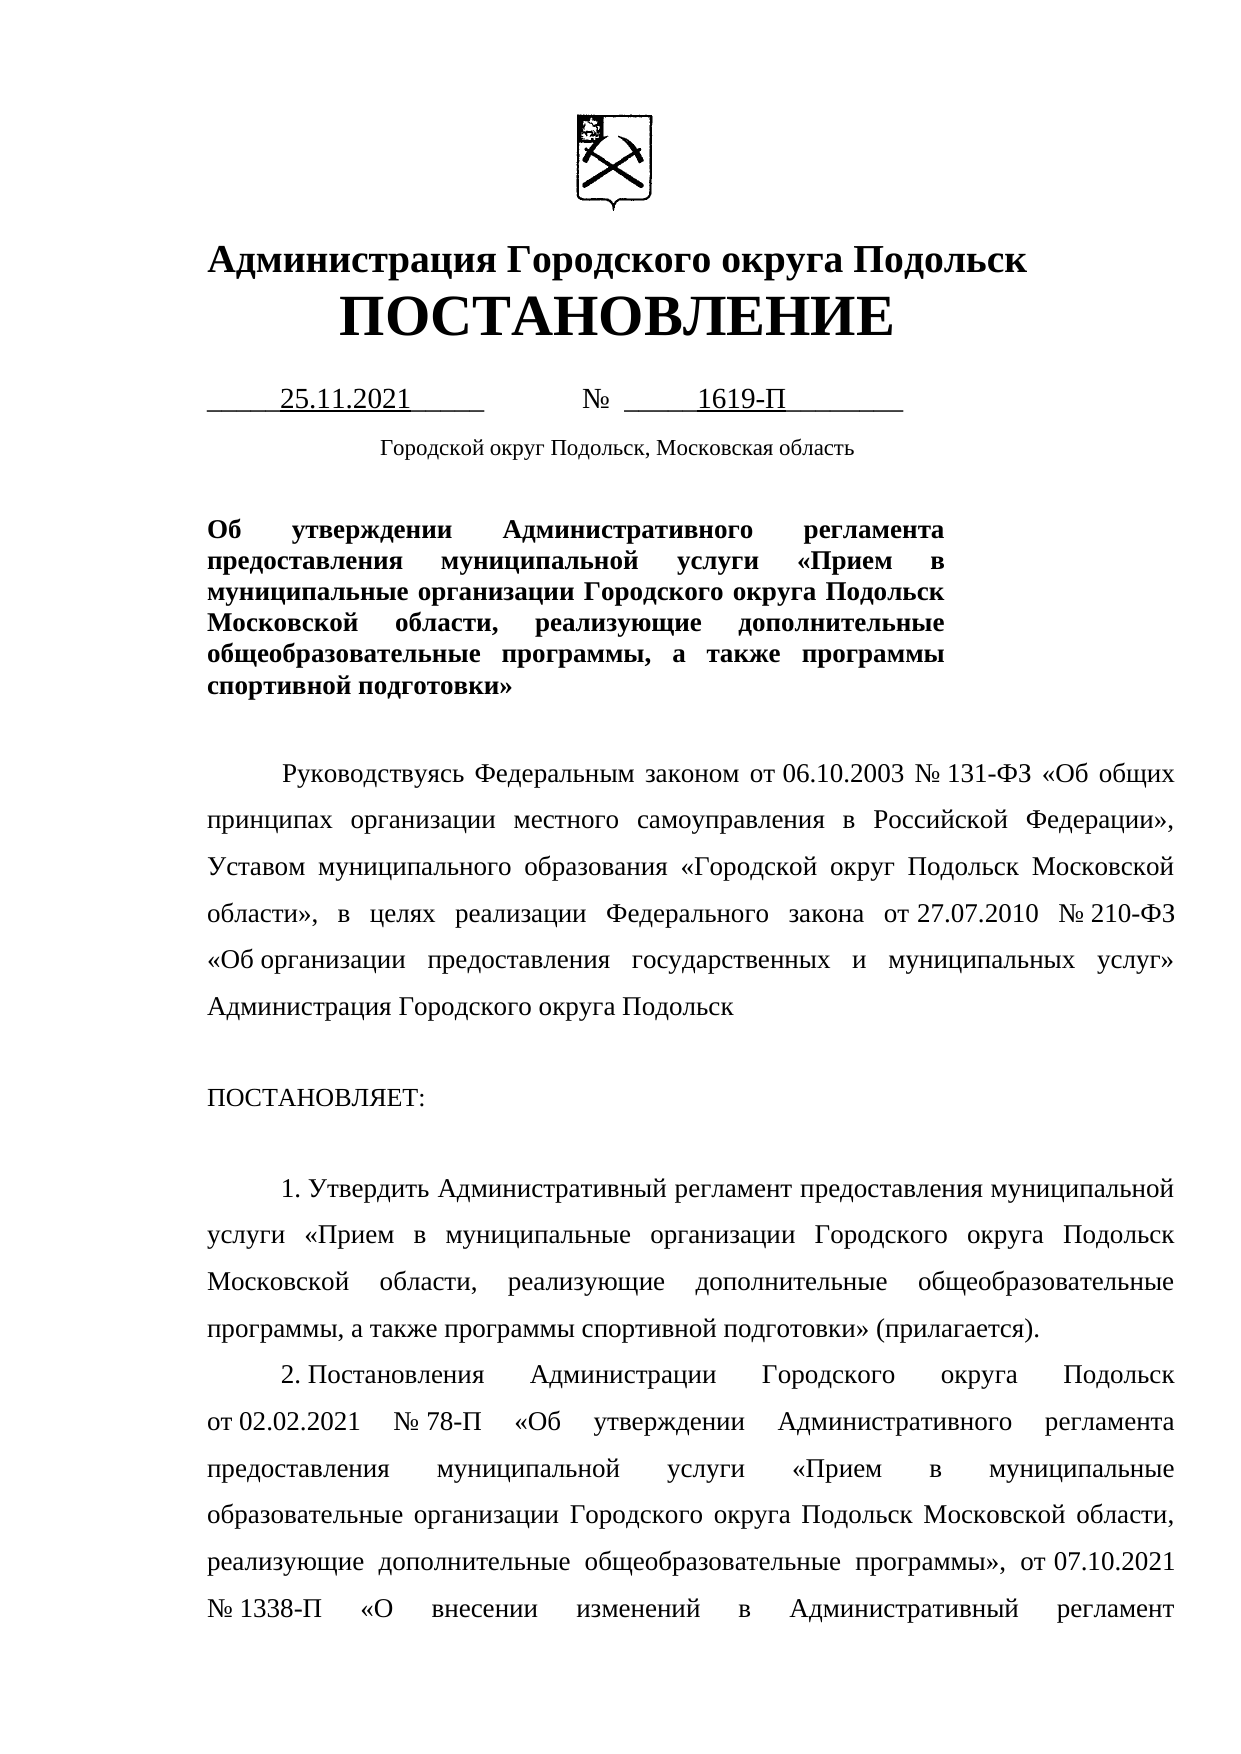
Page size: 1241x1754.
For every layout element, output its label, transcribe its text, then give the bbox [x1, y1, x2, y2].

text 1. Утвердить Административный регламент предоставления муниципальной услуги «Прием в муниципальные организации Городского округа Подольск Московской области, реализующие дополнительные общеобразовательные программы, а также программы спортивной подготовки» (прилагается). [207, 1172, 1175, 1343]
text Руководствуясь Федеральным законом от 06.10.2003 № 131-ФЗ «Об общих принципах организации местного самоуправления в Российской Федерации», Уставом муниципального образования «Городской округ Подольск Московской области», в целях реализации Федерального закона от 27.07.2010 № 210-ФЗ «Об организации предоставления государственных и муниципальных услуг» Администрация Городского округа Подольск [207, 757, 1175, 1021]
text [207, 1358, 1175, 1623]
text ПОСТАНОВЛЯЕТ: [207, 1082, 1175, 1112]
text _____25.11.2021_____ № _____1619-П________ [207, 381, 1028, 415]
text Городской округ Подольск, Московская область [207, 434, 1028, 460]
subtitle Администрация Городского округа Подольск [207, 235, 1028, 281]
picture [555, 103, 679, 216]
text Об утверждении Административного регламента предоставления муниципальной услуги «Прием в муниципальные организации Городского округа Подольск Московской области, реализующие дополнительные общеобразовательные программы, а также программы спортивной подготовки» [207, 513, 945, 700]
subtitle ПОСТАНОВЛЕНИЕ [207, 281, 1028, 348]
